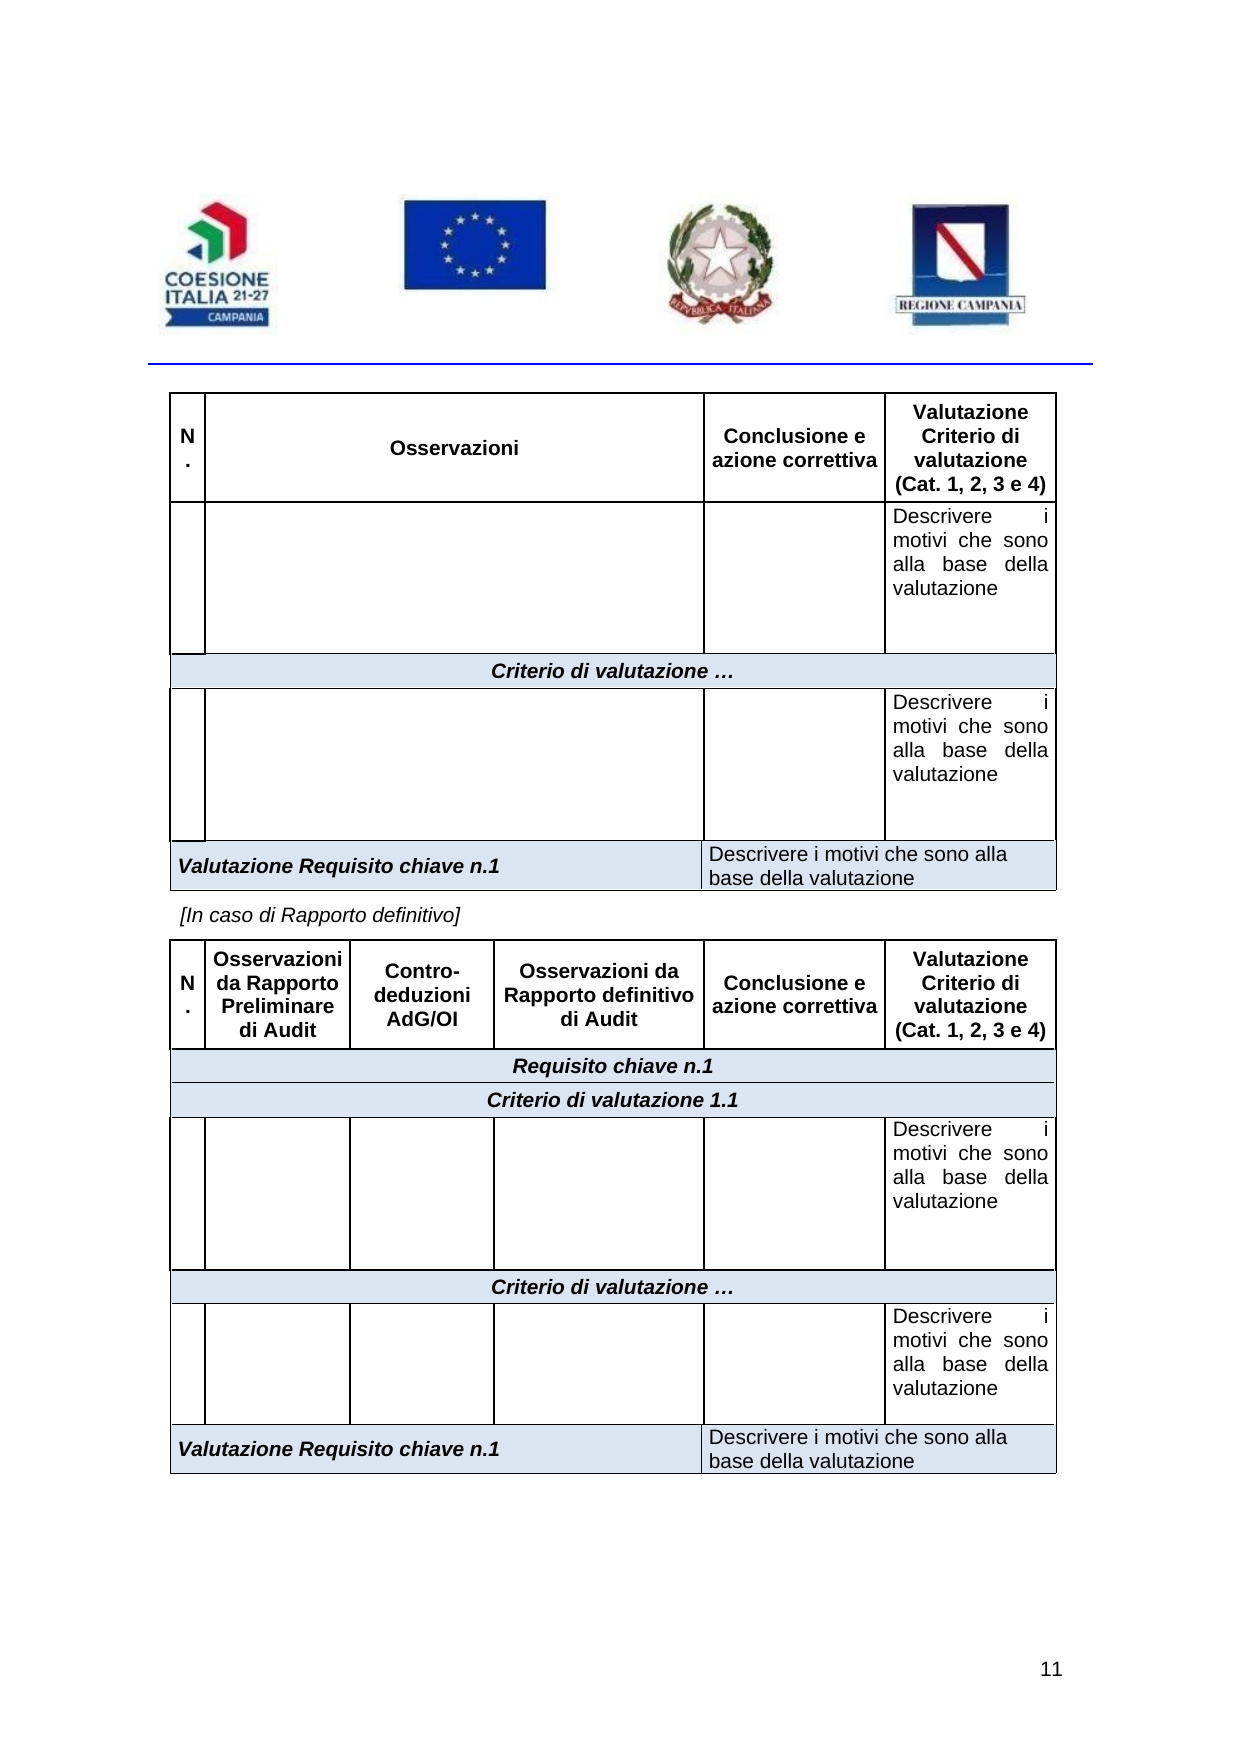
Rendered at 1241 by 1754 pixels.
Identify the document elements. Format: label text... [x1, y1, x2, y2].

table_cell [351, 1238, 493, 1269]
table_cell Valutazione Requisito chiave n.1 [171, 1425, 701, 1473]
table_cell [206, 689, 703, 839]
table_cell [171, 1304, 204, 1424]
table_header Valutazione Criterio di valutazione (Cat. 1, 2, 3 e 4) [886, 941, 1055, 1048]
table_cell [206, 1304, 349, 1424]
table_cell [705, 689, 884, 839]
table_header Osservazioni da Rapporto definitivo di Audit [495, 941, 703, 1048]
table_cell Criterio di valutazione 1.1 [171, 1082, 1056, 1117]
table_header Conclusione e azione correttiva [705, 941, 884, 1048]
table_cell [171, 689, 204, 839]
table_header N. [171, 394, 204, 501]
table_header N. [171, 941, 204, 1048]
table_header Contro- deduzioni AdG/OI [351, 941, 493, 1048]
table_cell Descrivere i motivi che sono alla base della valutazione [702, 840, 1056, 889]
table_cell [705, 1238, 884, 1269]
table_cell [705, 1304, 884, 1424]
table_cell Descrivere i motivi che sono alla base della valutazione [886, 688, 1055, 839]
table_cell Valutazione Requisito chiave n.1 [171, 841, 701, 889]
table_cell [705, 1118, 884, 1238]
table_cell Criterio di valutazione … [171, 1269, 1056, 1303]
table_cell [171, 1118, 204, 1269]
table_cell Requisito chiave n.1 [171, 1048, 1056, 1082]
table_cell [495, 1304, 703, 1424]
text [In caso di Rapporto definitivo] [180, 902, 1063, 926]
table_cell [206, 503, 703, 653]
table_header Osservazioni da Rapporto Preliminare di Audit [206, 941, 349, 1048]
table_cell [886, 1238, 1055, 1269]
table_cell [351, 1304, 493, 1424]
table_cell [351, 1118, 493, 1238]
table_cell Descrivere i motivi che sono alla base della valutazione [886, 503, 1055, 653]
table_cell [495, 1118, 703, 1269]
table_header Osservazioni [206, 394, 703, 501]
picture [158, 193, 1029, 336]
table_cell [171, 503, 204, 653]
table_header Valutazione Criterio di valutazione (Cat. 1, 2, 3 e 4) [886, 394, 1055, 501]
table_cell Descrivere i motivi che sono alla base della valutazione [886, 1303, 1056, 1424]
table_header Conclusione e azione correttiva [705, 394, 884, 501]
table_cell [206, 1118, 349, 1269]
table_cell Descrivere i motivi che sono alla base della valutazione [886, 1117, 1055, 1238]
table_cell Descrivere i motivi che sono alla base della valutazione [702, 1424, 1056, 1473]
table_cell Criterio di valutazione … [171, 653, 1056, 687]
table_cell [705, 503, 884, 653]
